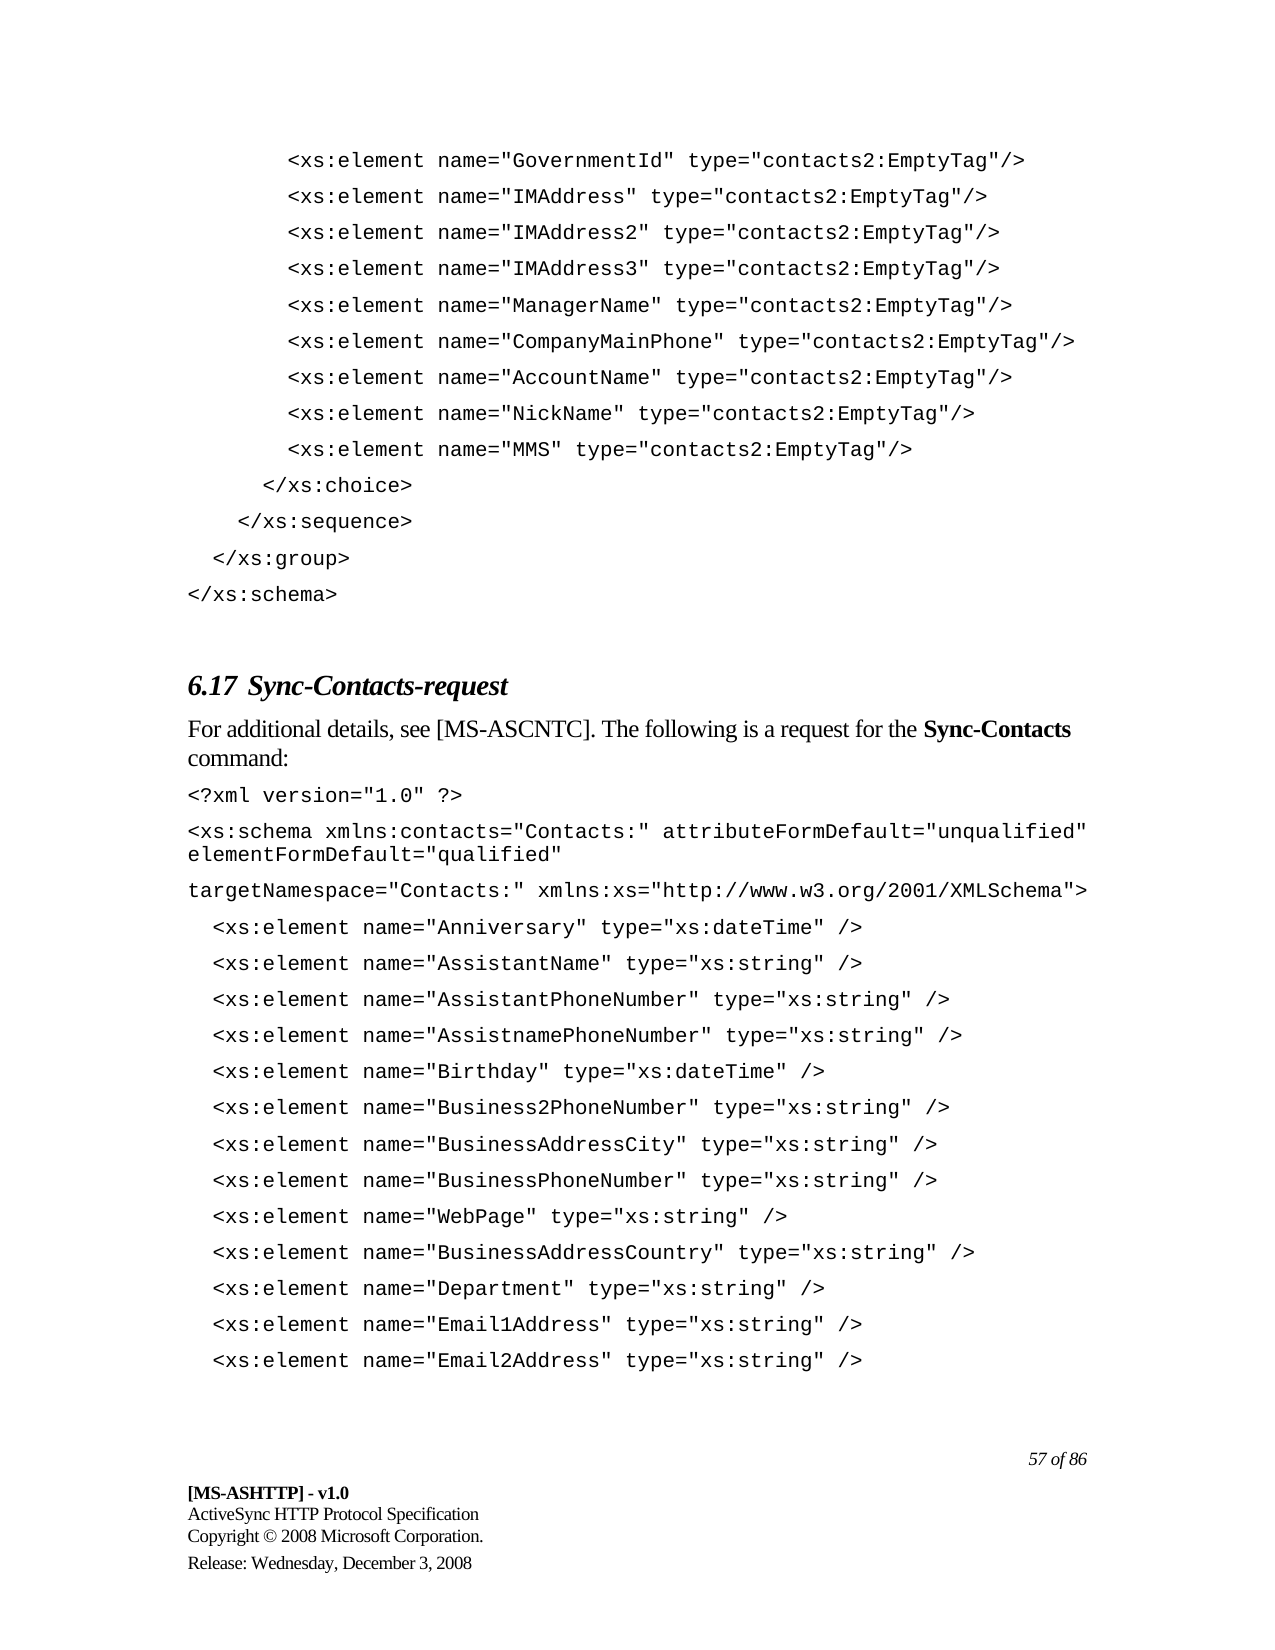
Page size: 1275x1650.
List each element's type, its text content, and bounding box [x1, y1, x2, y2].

text </xs:choice> [187, 475, 1087, 499]
text <xs:schema xmlns:contacts="Contacts:" attributeFormDefault="unqualified" elementFormDefault="qualified" [187, 821, 1087, 868]
text <xs:element name="IMAddress2" type="contacts2:EmptyTag"/> [187, 222, 1087, 246]
text For additional details, see [MS-ASCNTC]. The following is a request for the Sync-Contacts command: [187, 714, 1087, 772]
text </xs:schema> [187, 584, 1087, 607]
text <xs:element name="AssistnamePhoneNumber" type="xs:string" /> [187, 1025, 1087, 1049]
text <xs:element name="AssistantPhoneNumber" type="xs:string" /> [187, 989, 1087, 1013]
text <xs:element name="MMS" type="contacts2:EmptyTag"/> [187, 439, 1087, 463]
text <xs:element name="Business2PhoneNumber" type="xs:string" /> [187, 1097, 1087, 1121]
text </xs:group> [187, 548, 1087, 571]
text <xs:element name="Email1Address" type="xs:string" /> [187, 1314, 1087, 1338]
text <xs:element name="ManagerName" type="contacts2:EmptyTag"/> [187, 294, 1087, 318]
text <xs:element name="Email2Address" type="xs:string" /> [187, 1350, 1087, 1374]
text targetNamespace="Contacts:" xmlns:xs="http://www.w3.org/2001/XMLSchema"> [187, 881, 1087, 904]
text <xs:element name="Anniversary" type="xs:dateTime" /> [187, 917, 1087, 940]
text <xs:element name="BusinessAddressCity" type="xs:string" /> [187, 1133, 1087, 1157]
text <xs:element name="CompanyMainPhone" type="contacts2:EmptyTag"/> [187, 331, 1087, 354]
text <xs:element name="WebPage" type="xs:string" /> [187, 1206, 1087, 1229]
text </xs:sequence> [187, 511, 1087, 535]
text <?xml version="1.0" ?> [187, 784, 1087, 808]
text <xs:element name="IMAddress3" type="contacts2:EmptyTag"/> [187, 258, 1087, 282]
text <xs:element name="Birthday" type="xs:dateTime" /> [187, 1061, 1087, 1085]
text <xs:element name="AccountName" type="contacts2:EmptyTag"/> [187, 367, 1087, 391]
text <xs:element name="GovernmentId" type="contacts2:EmptyTag"/> [187, 150, 1087, 174]
text <xs:element name="Department" type="xs:string" /> [187, 1278, 1087, 1302]
text <xs:element name="IMAddress" type="contacts2:EmptyTag"/> [187, 186, 1087, 210]
text <xs:element name="AssistantName" type="xs:string" /> [187, 953, 1087, 976]
subtitle Sync-Contacts-request [187, 668, 1087, 702]
text <xs:element name="BusinessAddressCountry" type="xs:string" /> [187, 1242, 1087, 1266]
text <xs:element name="NickName" type="contacts2:EmptyTag"/> [187, 403, 1087, 427]
text <xs:element name="BusinessPhoneNumber" type="xs:string" /> [187, 1170, 1087, 1193]
